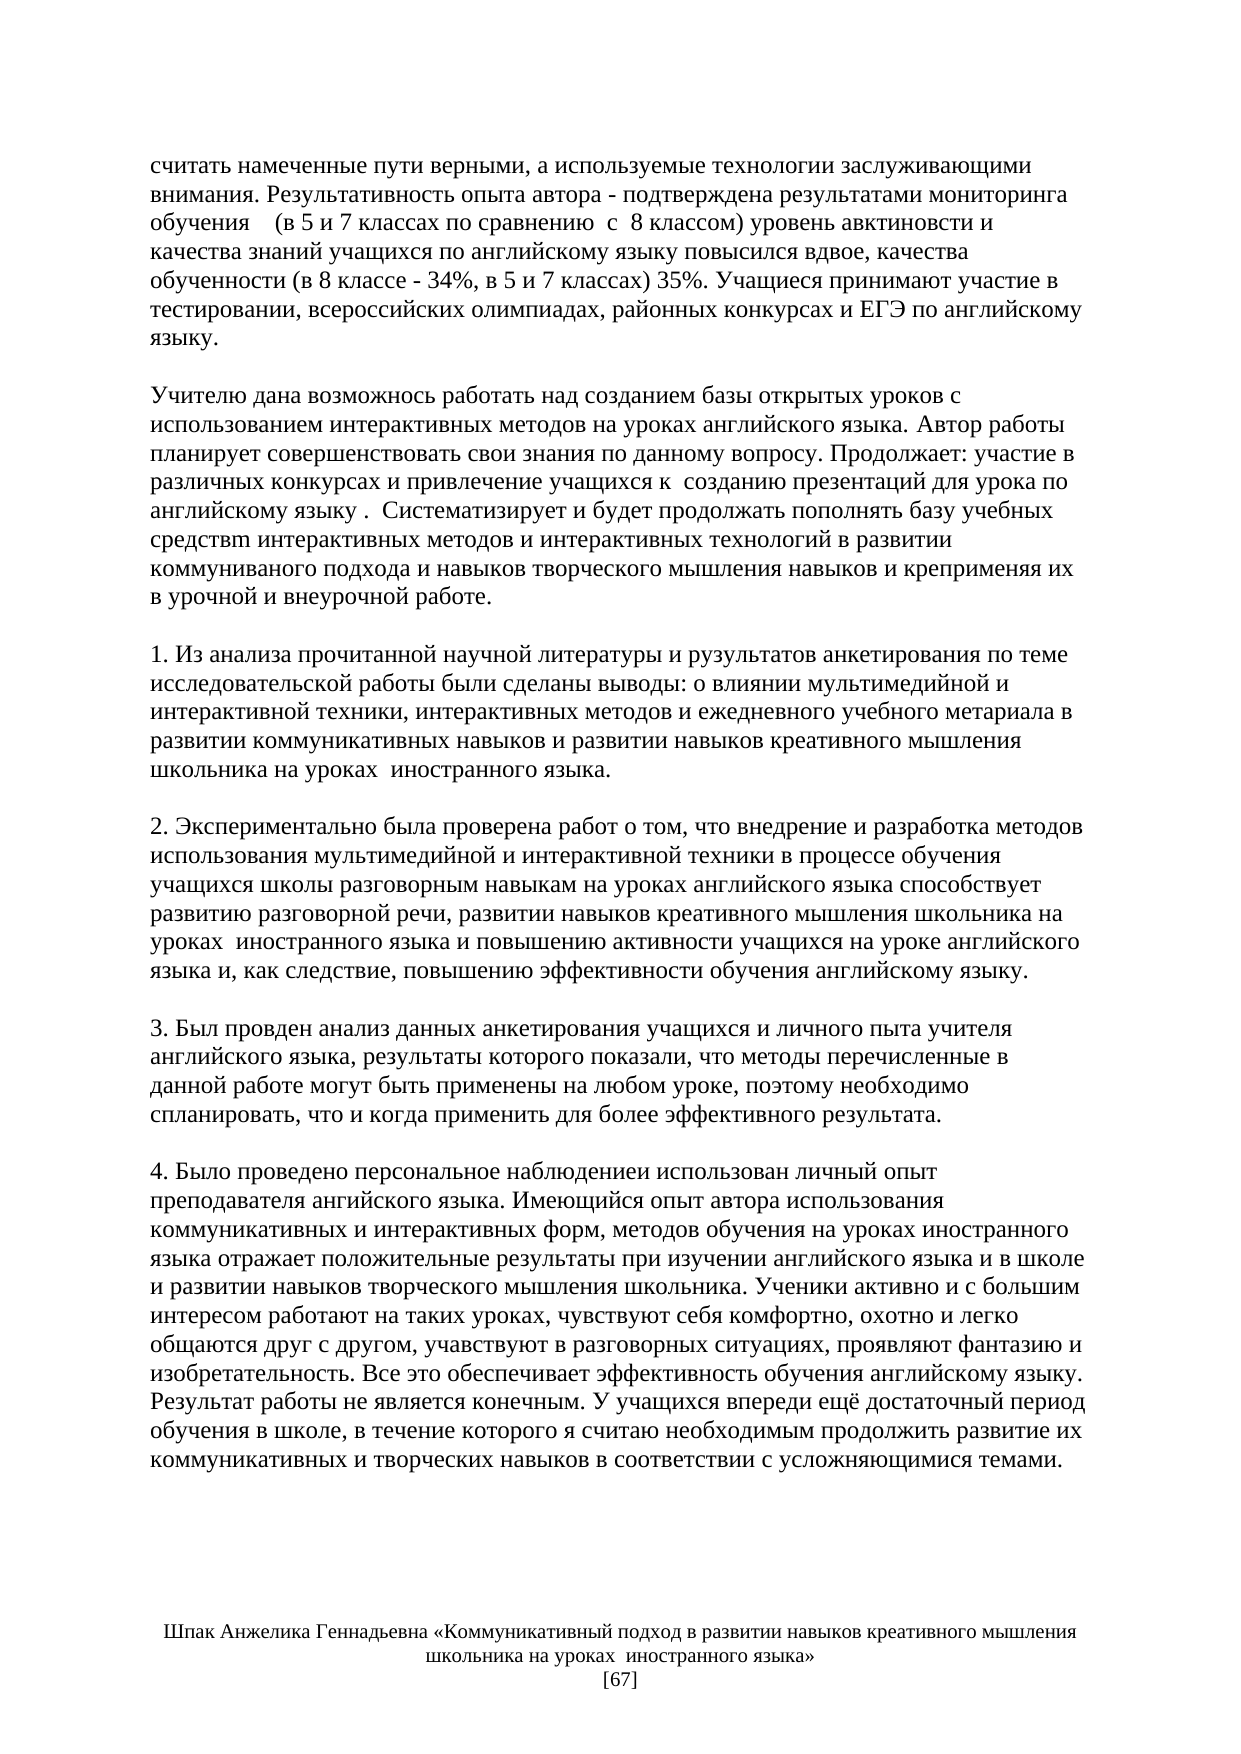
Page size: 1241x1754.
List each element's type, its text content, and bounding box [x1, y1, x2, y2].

text Учителю дана возможнось работать над созданием базы открытых уроков с использованием интерактивных методов на уроках английского языка. Автор работы планирует совершенствовать свои знания по данному вопросу. Продолжает: участие в различных конкурсах и привлечение учащихся к созданию презентаций для урока по английскому языку . Систематизирует и будет продолжать пополнять базу учебных средствm интерактивных методов и интерактивных технологий в развитии коммуниваного подхода и навыков творческого мышления навыков и креприменяя их в урочной и внеурочной работе. [150, 380, 1090, 610]
text 4. Было проведено персональное наблюдениеи использован личный опыт преподавателя ангийского языка. Имеющийся опыт автора использования коммуникативных и интерактивных форм, методов обучения на уроках иностранного языка отражает положительные результаты при изучении английского языка и в школе и развитии навыков творческого мышления школьника. Ученики активно и с большим интересом работают на таких уроках, чувствуют себя комфортно, охотно и легко общаются друг с другом, учавствуют в разговорных ситуациях, проявляют фантазию и изобретательность. Все это обеспечивает эффективность обучения английскому языку. Результат работы не является конечным. У учащихся впереди ещё достаточный период обучения в школе, в течение которого я считаю необходимым продолжить развитие их коммуникативных и творческих навыков в соответствии с усложняющимися темами. [150, 1156, 1090, 1473]
text 2. Экспериментально была проверена работ о том, что внедрение и разработка методов использования мультимедийной и интерактивной техники в процессе обучения учащихся школы разговорным навыкам на уроках английского языка способствует развитию разговорной речи, развитии навыков креативного мышления школьника на уроках иностранного языка и повышению активности учащихся на уроке английского языка и, как следствие, повышению эффективности обучения английскому языку. [150, 811, 1090, 984]
text 3. Был провден анализ данных анкетирования учащихся и личного пыта учителя английского языка, результаты которого показали, что методы перечисленные в данной работе могут быть применены на любом уроке, поэтому необходимо спланировать, что и когда применить для более эффективного результата. [150, 1013, 1090, 1128]
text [150, 150, 1090, 351]
text 1. Из анализа прочитанной научной литературы и рузультатов анкетирования по теме исследовательской работы были сделаны выводы: о влиянии мультимедийной и интерактивной техники, интерактивных методов и ежедневного учебного метариала в развитии коммуникативных навыков и развитии навыков креативного мышления школьника на уроках иностранного языка. [150, 639, 1090, 783]
